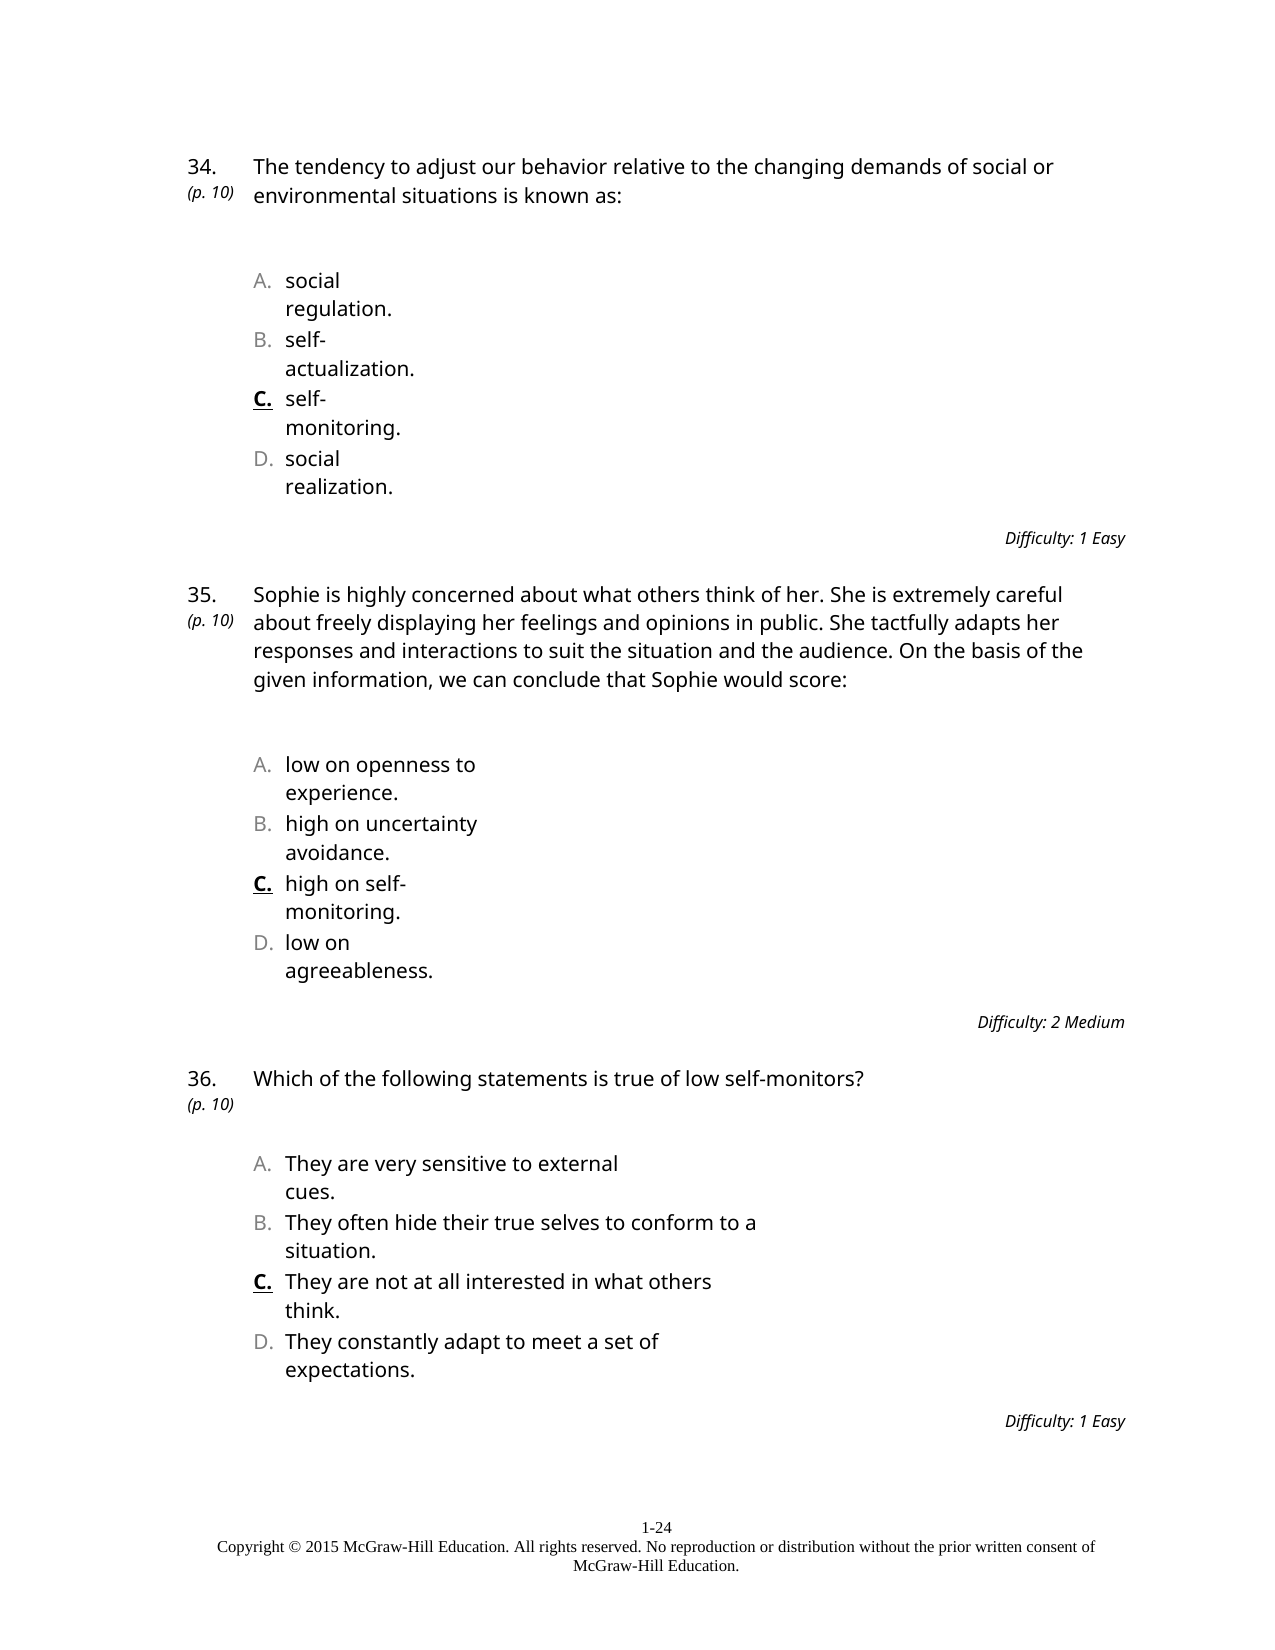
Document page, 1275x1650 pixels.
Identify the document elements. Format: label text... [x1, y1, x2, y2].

table_header Difficulty: 2 Medium [188, 1011, 1125, 1061]
table_header Sophie is highly concerned about what others think of her. She is extremely careful about freely displaying her feelings and opinions in public. She tactfully adapts her responses and interactions to suit the situation and the audience. On the basis of the given information, we can conclude that Sophie would score: [253, 580, 1125, 985]
table_header 36. (p. 10) [188, 1064, 253, 1384]
table_header Which of the following statements is true of low self-monitors? [253, 1064, 1125, 1384]
table_header Difficulty: 1 Easy [188, 526, 1125, 577]
table_header The tendency to adjust our behavior relative to the changing demands of social or environmental situations is known as: [253, 153, 1125, 501]
table_header 35. (p. 10) [188, 580, 253, 985]
table_header 34. (p. 10) [188, 153, 253, 501]
table_header Difficulty: 1 Easy [188, 1409, 1125, 1460]
